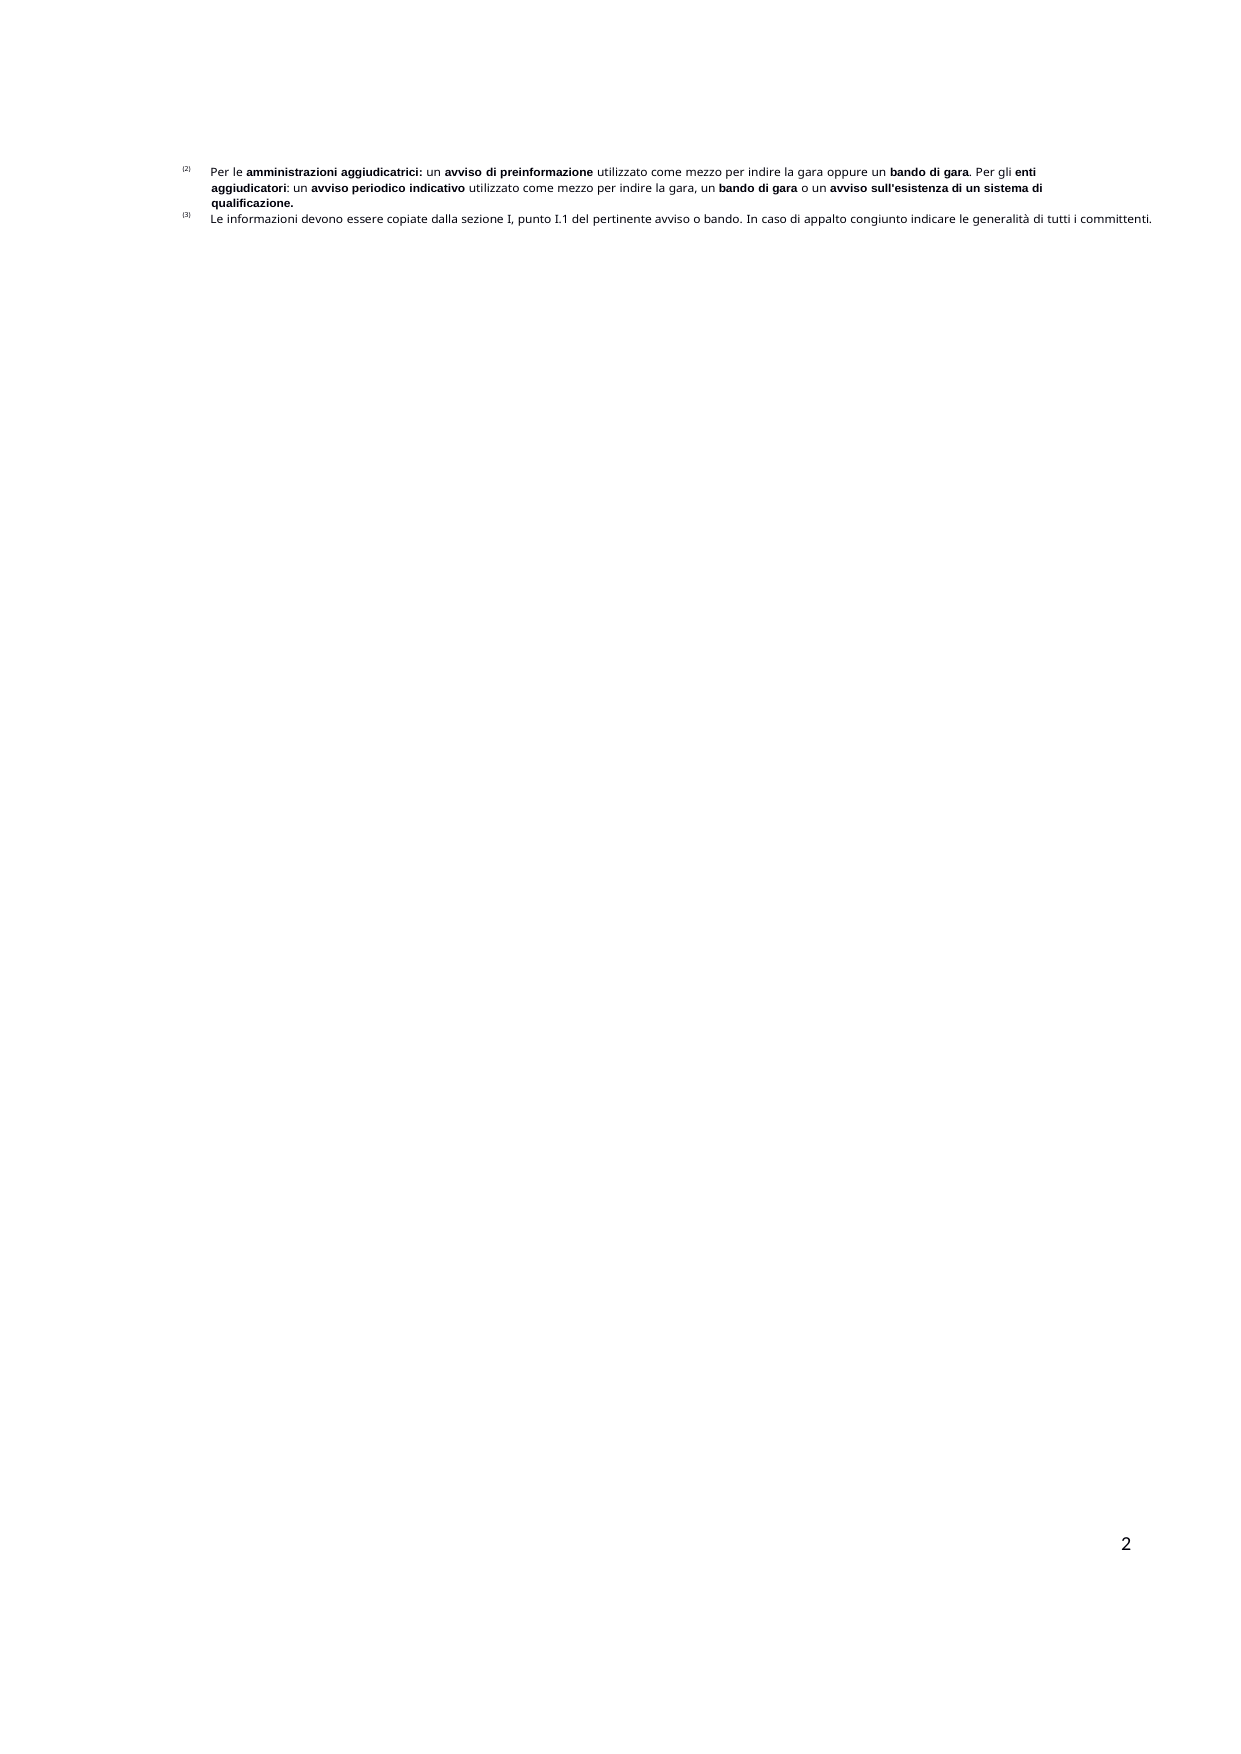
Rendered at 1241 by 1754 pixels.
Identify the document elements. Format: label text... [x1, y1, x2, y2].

text (2) Per le amministrazioni aggiudicatrici: un avviso di preinformazione utilizzato come mezzo per indire la gara oppure un bando di gara. Per gli enti aggiudicatori: un avviso periodico indicativo utilizzato come mezzo per indire la gara, un bando di gara o un avviso sull'esistenza di un sistema di qualificazione. [182, 164, 1107, 210]
text (3) Le informazioni devono essere copiate dalla sezione I, punto I.1 del pertinente avviso o bando. In caso di appalto congiunto indicare le generalità di tutti i committenti. [182, 211, 1196, 226]
